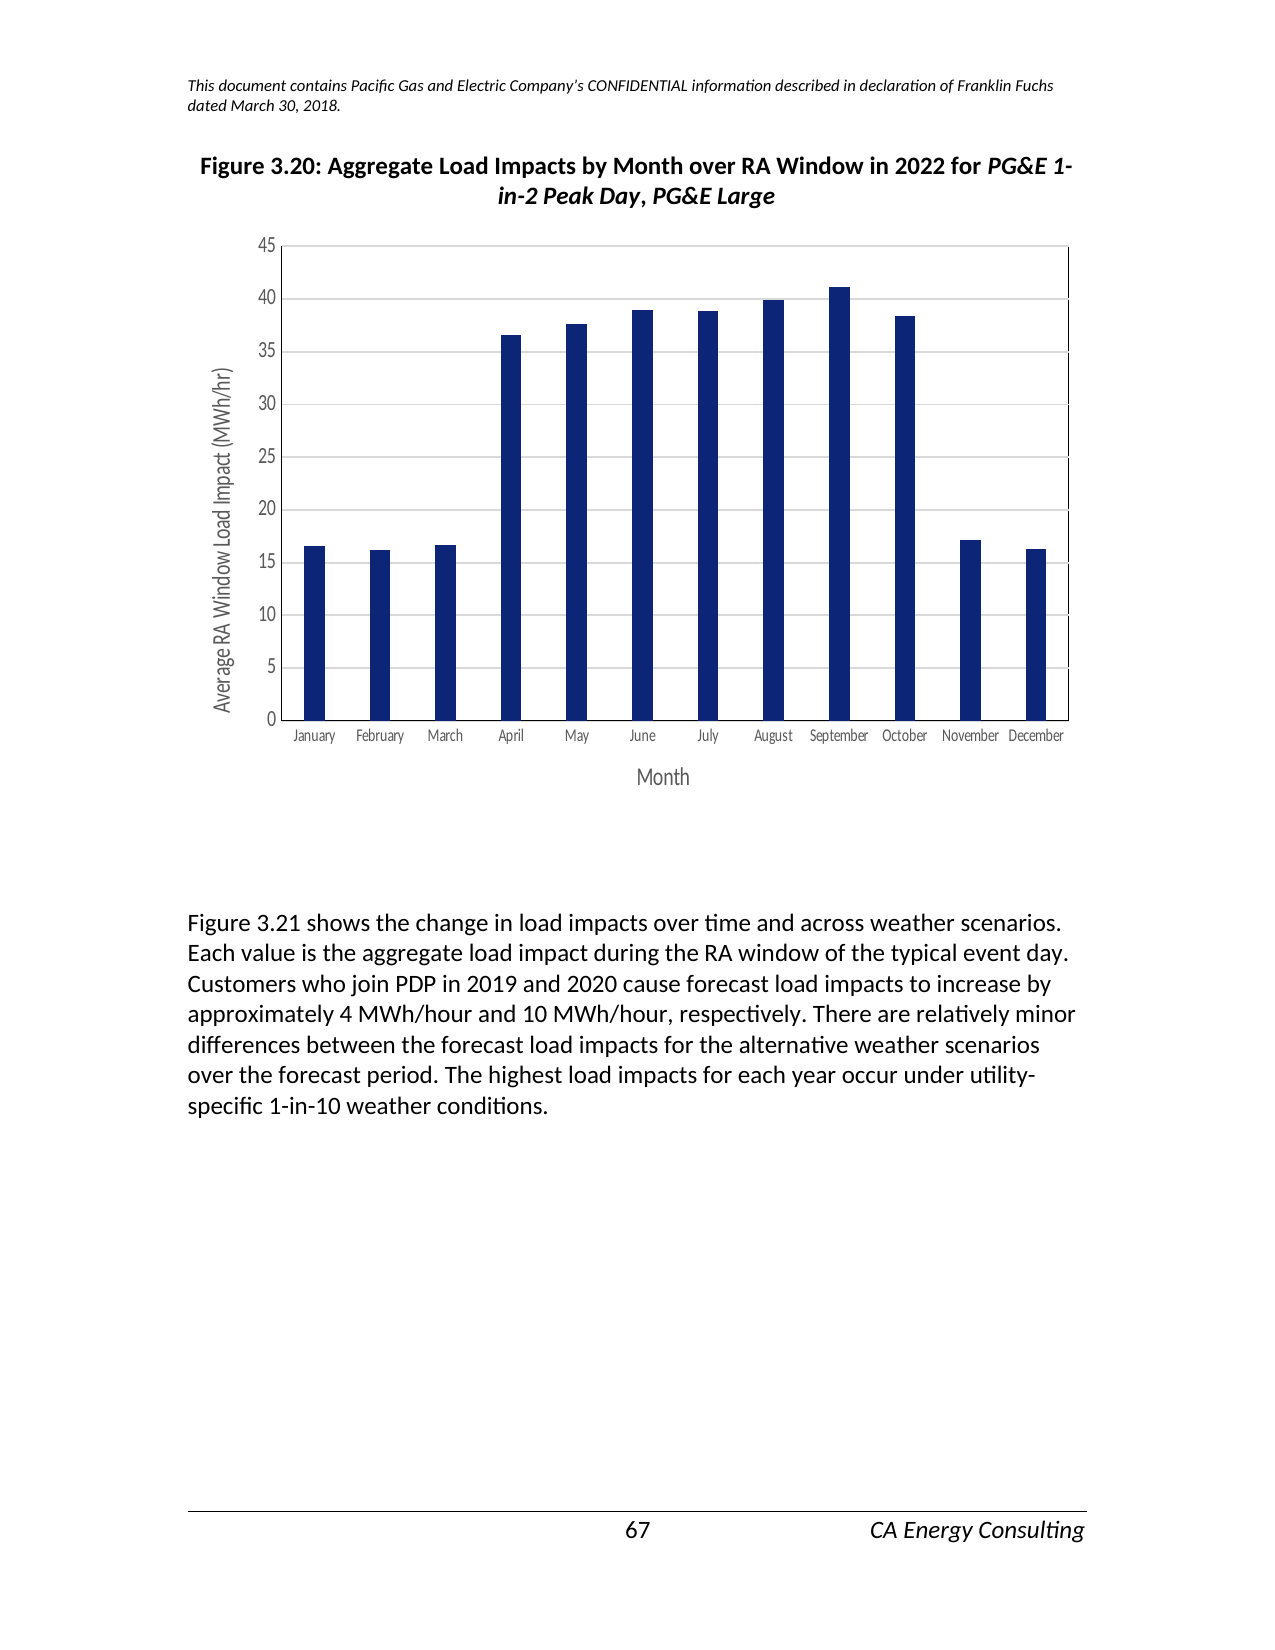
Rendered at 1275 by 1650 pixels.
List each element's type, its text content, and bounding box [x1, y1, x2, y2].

text Figure 3.21 shows the change in load impacts over time and across weather scenarios. Each value is the aggregate load impact during the RA window of the typical event day. Customers who join PDP in 2019 and 2020 cause forecast load impacts to increase by approximately 4 MWh/hour and 10 MWh/hour, respectively. There are relatively minor differences between the forecast load impacts for the alternative weather scenarios over the forecast period. The highest load impacts for each year occur under utility-specific 1-in-10 weather conditions. [187, 907, 1087, 1121]
